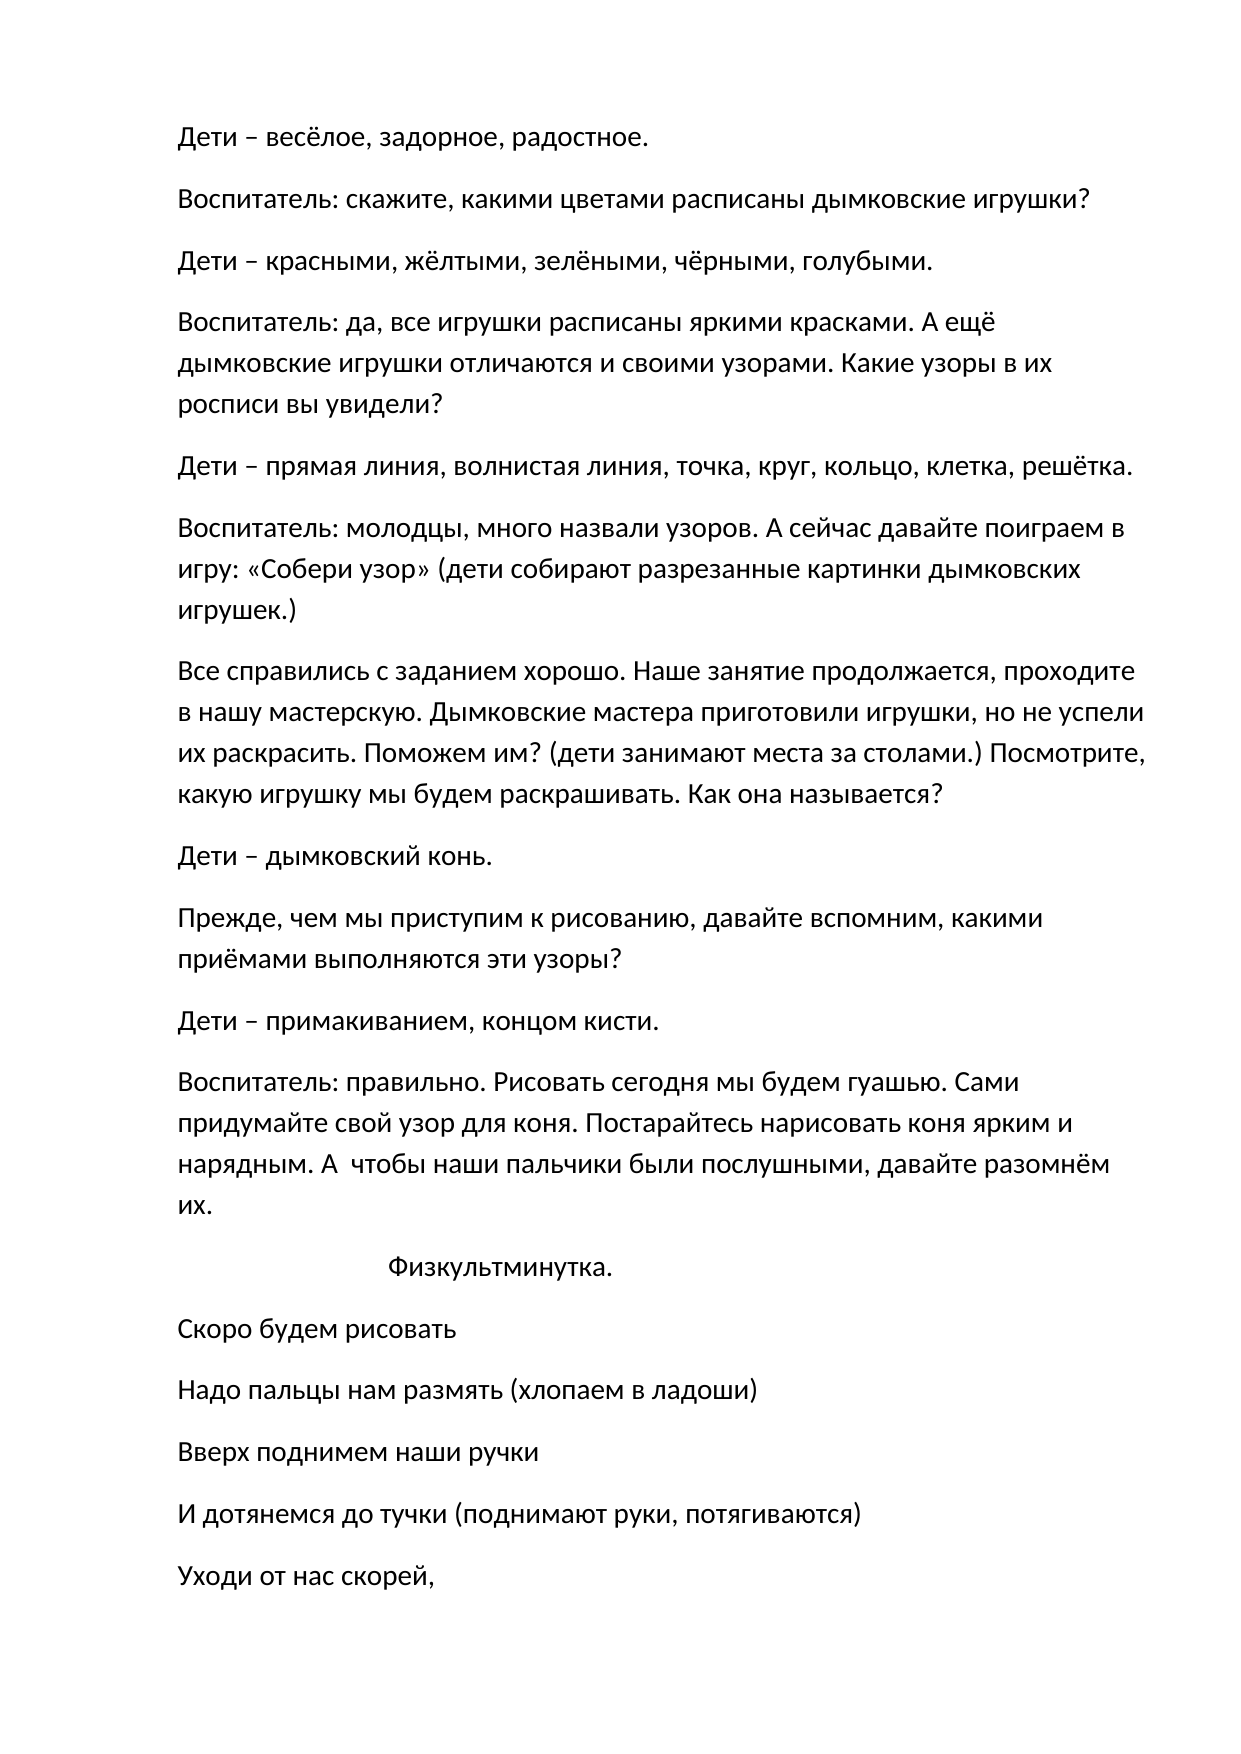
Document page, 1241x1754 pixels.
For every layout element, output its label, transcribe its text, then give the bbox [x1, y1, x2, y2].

text Вверх поднимем наши ручки [177, 1433, 1152, 1469]
text И дотянемся до тучки (поднимают руки, потягиваются) [177, 1495, 1152, 1531]
text Воспитатель: скажите, какими цветами расписаны дымковские игрушки? [177, 180, 1152, 216]
text Воспитатель: молодцы, много назвали узоров. А сейчас давайте поиграем в игру: «Собери узор» (дети собирают разрезанные картинки дымковских игрушек.) [177, 509, 1152, 626]
text Дети – прямая линия, волнистая линия, точка, круг, кольцо, клетка, решётка. [177, 447, 1152, 483]
text Воспитатель: правильно. Рисовать сегодня мы будем гуашью. Сами придумайте свой узор для коня. Постарайтесь нарисовать коня ярким и нарядным. А чтобы наши пальчики были послушными, давайте разомнём их. [177, 1063, 1152, 1222]
text Скоро будем рисовать [177, 1310, 1152, 1345]
text Физкультминутка. [177, 1248, 1152, 1283]
text Дети – дымковский конь. [177, 837, 1152, 873]
text Дети – красными, жёлтыми, зелёными, чёрными, голубыми. [177, 242, 1152, 277]
text Надо пальцы нам размять (хлопаем в ладоши) [177, 1371, 1152, 1407]
text Воспитатель: да, все игрушки расписаны яркими красками. А ещё дымковские игрушки отличаются и своими узорами. Какие узоры в их росписи вы увидели? [177, 303, 1152, 421]
text Дети – весёлое, задорное, радостное. [177, 118, 1152, 154]
text Дети – примакиванием, концом кисти. [177, 1002, 1152, 1037]
text Все справились с заданием хорошо. Наше занятие продолжается, проходите в нашу мастерскую. Дымковские мастера приготовили игрушки, но не успели их раскрасить. Поможем им? (дети занимают места за столами.) Посмотрите, какую игрушку мы будем раскрашивать. Как она называется? [177, 652, 1152, 811]
text Прежде, чем мы приступим к рисованию, давайте вспомним, какими приёмами выполняются эти узоры? [177, 899, 1152, 975]
text Уходи от нас скорей, [177, 1557, 1152, 1592]
